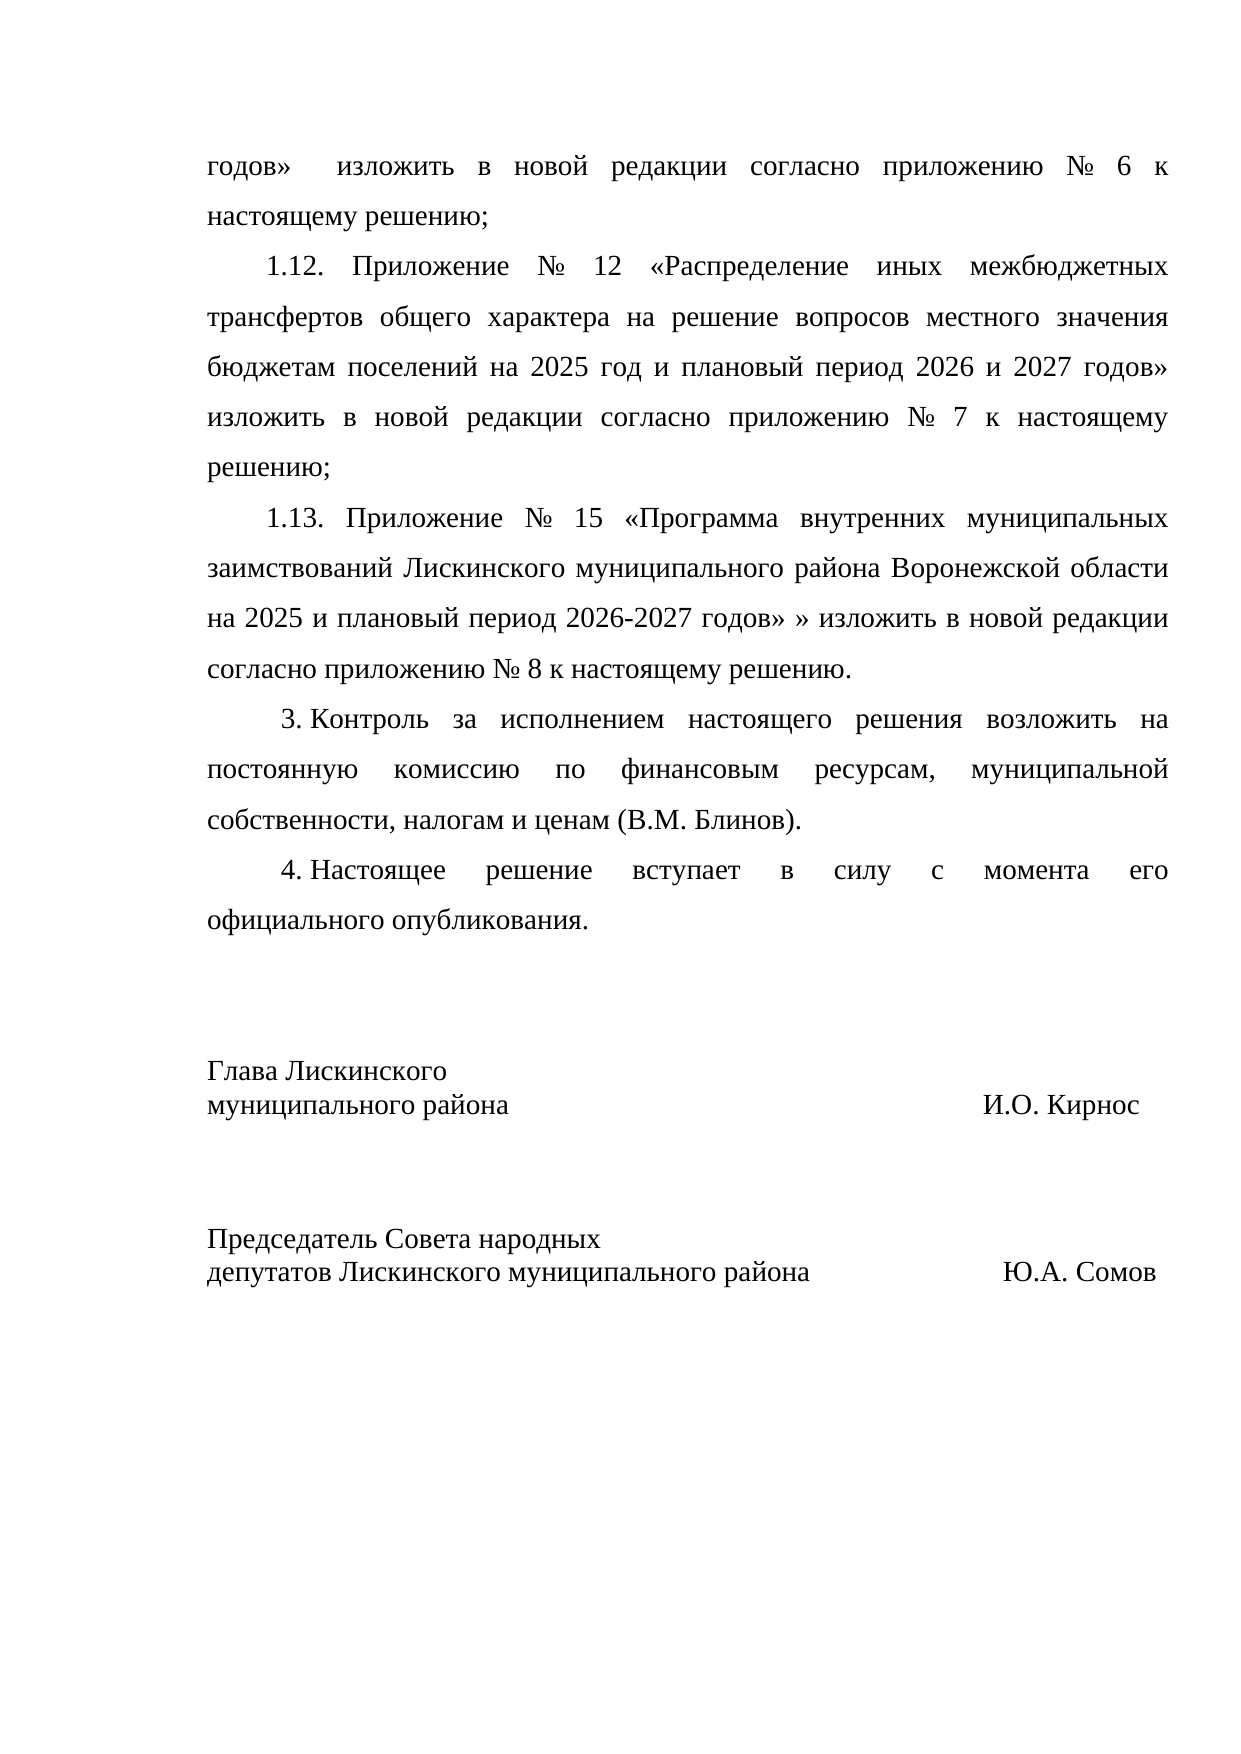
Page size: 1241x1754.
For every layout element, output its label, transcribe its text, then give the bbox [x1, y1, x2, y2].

text 4. Настоящее решение вступает в силу с момента его официального опубликования. [207, 852, 1169, 936]
text Глава Лискинского [207, 1053, 1169, 1087]
text 1.13. Приложение № 15 «Программа внутренних муниципальных заимствований Лискинского муниципального района Воронежской области на 2025 и плановый период 2026-2027 годов» » изложить в новой редакции согласно приложению № 8 к настоящему решению. [207, 500, 1169, 684]
text депутатов Лискинского муниципального района Ю.А. Сомов [207, 1254, 1169, 1288]
text 1.12. Приложение № 12 «Распределение иных межбюджетных трансфертов общего характера на решение вопросов местного значения бюджетам поселений на 2025 год и плановый период 2026 и 2027 годов» изложить в новой редакции согласно приложению № 7 к настоящему решению; [207, 248, 1169, 483]
text 3. Контроль за исполнением настоящего решения возложить на постоянную комиссию по финансовым ресурсам, муниципальной собственности, налогам и ценам (В.М. Блинов). [207, 701, 1169, 835]
text Председатель Совета народных [207, 1221, 1169, 1254]
text муниципального района И.О. Кирнос [207, 1087, 1169, 1120]
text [207, 148, 1169, 232]
